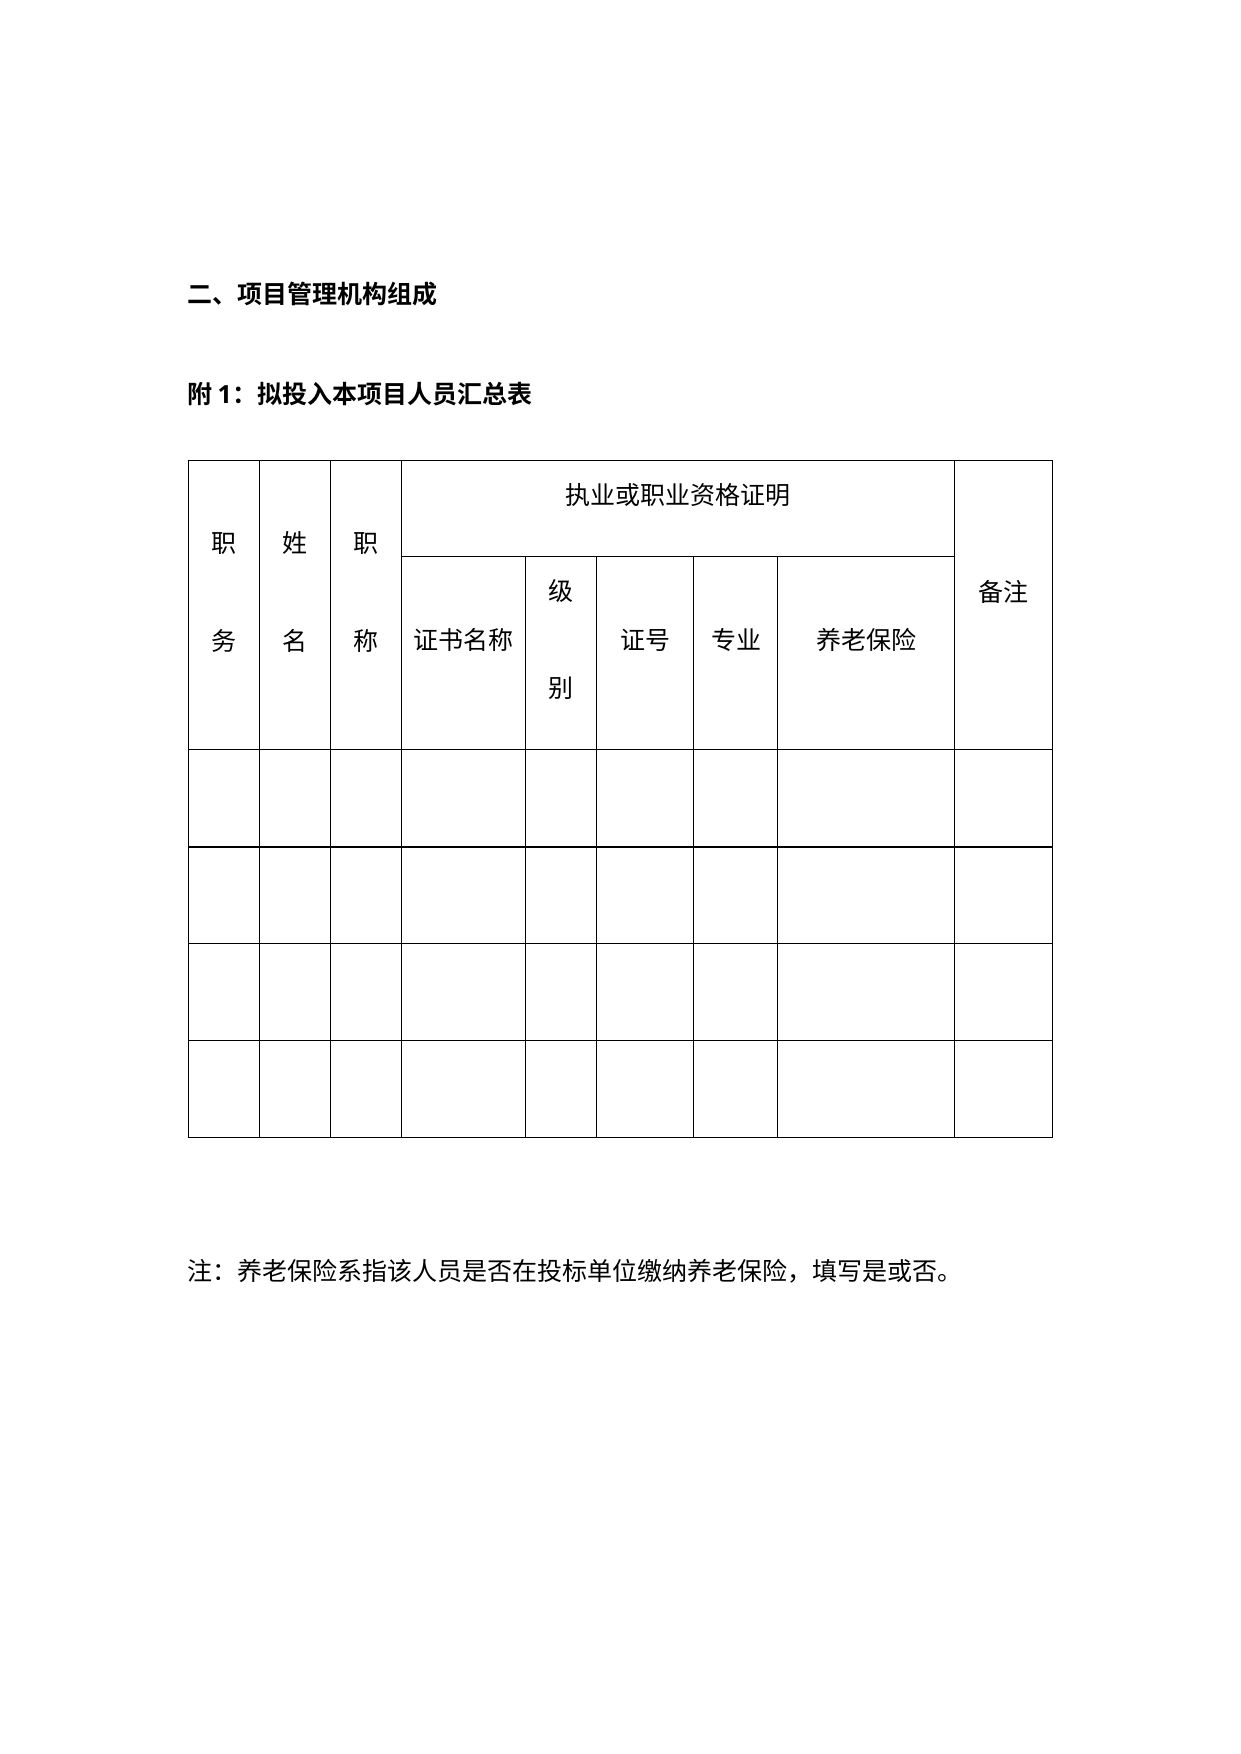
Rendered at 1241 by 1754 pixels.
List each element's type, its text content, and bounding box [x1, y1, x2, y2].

table_cell [526, 750, 596, 846]
table_cell [694, 750, 777, 846]
table_cell [189, 944, 259, 1040]
table_cell [189, 1041, 259, 1137]
table_cell [526, 1041, 596, 1137]
table_header 执业或职业资格证明 [402, 461, 954, 556]
table_cell 级别 [526, 557, 596, 749]
table_cell [597, 1041, 693, 1137]
table_cell [331, 848, 401, 943]
table_cell [402, 944, 525, 1040]
table_cell [189, 750, 259, 846]
table_cell [694, 848, 777, 943]
text 二、项目管理机构组成 [187, 261, 1053, 326]
table_cell [260, 1041, 330, 1137]
table_cell [260, 944, 330, 1040]
table_cell [778, 1041, 954, 1137]
table_cell [597, 848, 693, 943]
table_header 姓名 [260, 461, 330, 749]
table_cell [526, 848, 596, 943]
table_cell [955, 944, 1052, 1040]
table_cell 证书名称 [402, 557, 525, 749]
table_cell 专业 [694, 557, 777, 749]
table_cell [694, 944, 777, 1040]
table_cell [778, 944, 954, 1040]
table_cell [189, 848, 259, 943]
text 附1：拟投入本项目人员汇总表 [187, 360, 1053, 425]
table_cell [260, 848, 330, 943]
table_cell [778, 848, 954, 943]
table_cell [778, 750, 954, 846]
table_cell [597, 750, 693, 846]
table_cell [402, 750, 525, 846]
table_cell 证号 [597, 557, 693, 749]
table_cell [526, 944, 596, 1040]
table_cell 养老保险 [778, 557, 954, 749]
table_cell [955, 848, 1052, 943]
table_header 职称 [331, 461, 401, 749]
table_cell [402, 1041, 525, 1137]
table_cell [260, 750, 330, 846]
table_cell [694, 1041, 777, 1137]
table_cell [955, 1041, 1052, 1137]
table_header 职务 [189, 461, 259, 749]
table_cell [331, 750, 401, 846]
table_cell [955, 750, 1052, 846]
table_cell [331, 1041, 401, 1137]
table_cell [597, 944, 693, 1040]
table_cell [331, 944, 401, 1040]
text 注：养老保险系指该人员是否在投标单位缴纳养老保险，填写是或否。 [187, 1237, 1053, 1302]
table_cell [402, 848, 525, 943]
table_header 备注 [955, 461, 1052, 749]
